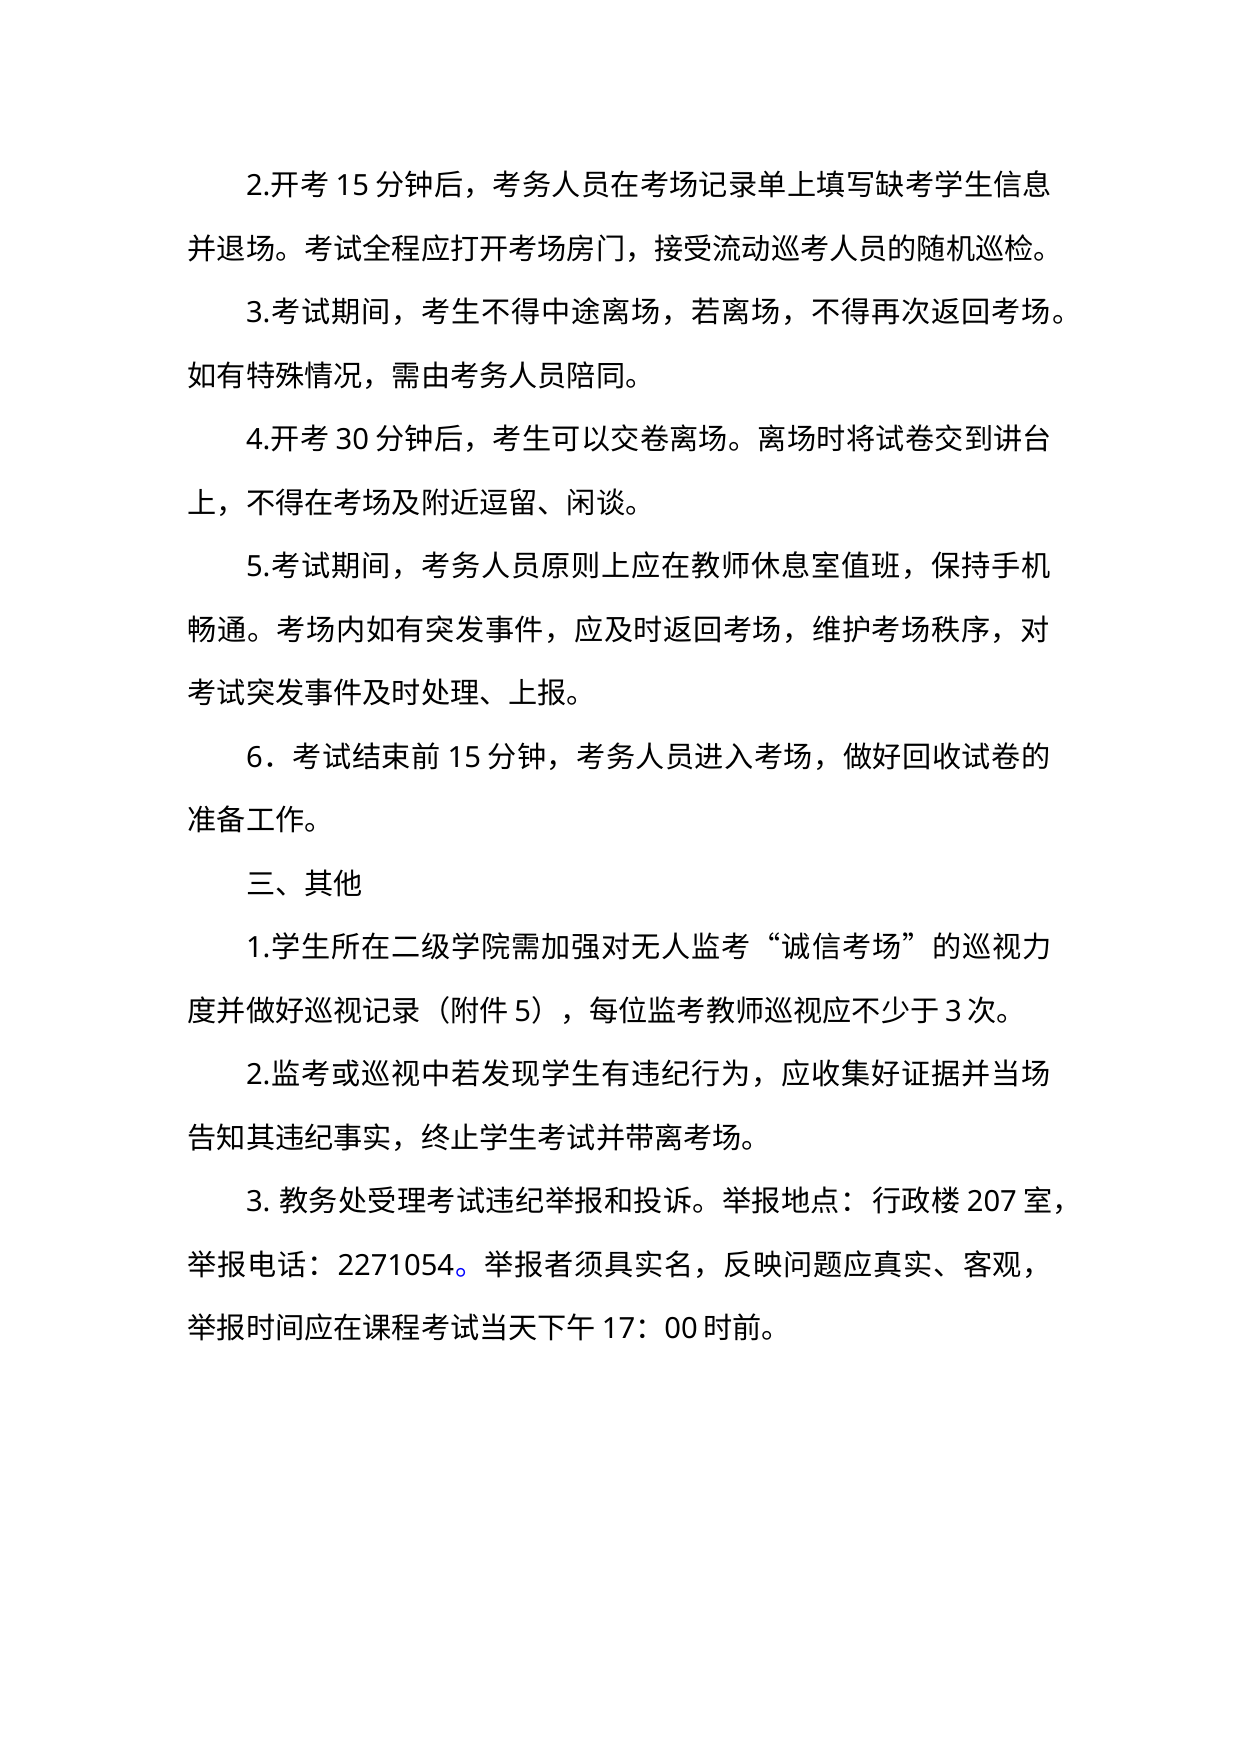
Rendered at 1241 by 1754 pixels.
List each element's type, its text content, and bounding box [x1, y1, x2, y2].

text 3. 教务处受理考试违纪举报和投诉。举报地点：行政楼207室，举报电话：2271054。举报者须具实名，反映问题应真实、客观，举报时间应在课程考试当天下午17：00时前。 [187, 1178, 1053, 1347]
text 5.考试期间，考务人员原则上应在教师休息室值班，保持手机畅通。考场内如有突发事件，应及时返回考场，维护考场秩序，对考试突发事件及时处理、上报。 [187, 543, 1053, 712]
text 1.学生所在二级学院需加强对无人监考“诚信考场”的巡视力度并做好巡视记录（附件5），每位监考教师巡视应不少于3次。 [187, 924, 1053, 1030]
text 4.开考30分钟后，考生可以交卷离场。离场时将试卷交到讲台上，不得在考场及附近逗留、闲谈。 [187, 416, 1053, 522]
text 3.考试期间，考生不得中途离场，若离场，不得再次返回考场。如有特殊情况，需由考务人员陪同。 [187, 289, 1053, 395]
text 三、其他 [187, 860, 1053, 903]
text 2.监考或巡视中若发现学生有违纪行为，应收集好证据并当场告知其违纪事实，终止学生考试并带离考场。 [187, 1051, 1053, 1157]
text 6．考试结束前15分钟，考务人员进入考场，做好回收试卷的准备工作。 [187, 733, 1053, 839]
text 2.开考15分钟后，考务人员在考场记录单上填写缺考学生信息并退场。考试全程应打开考场房门，接受流动巡考人员的随机巡检。 [187, 162, 1053, 268]
